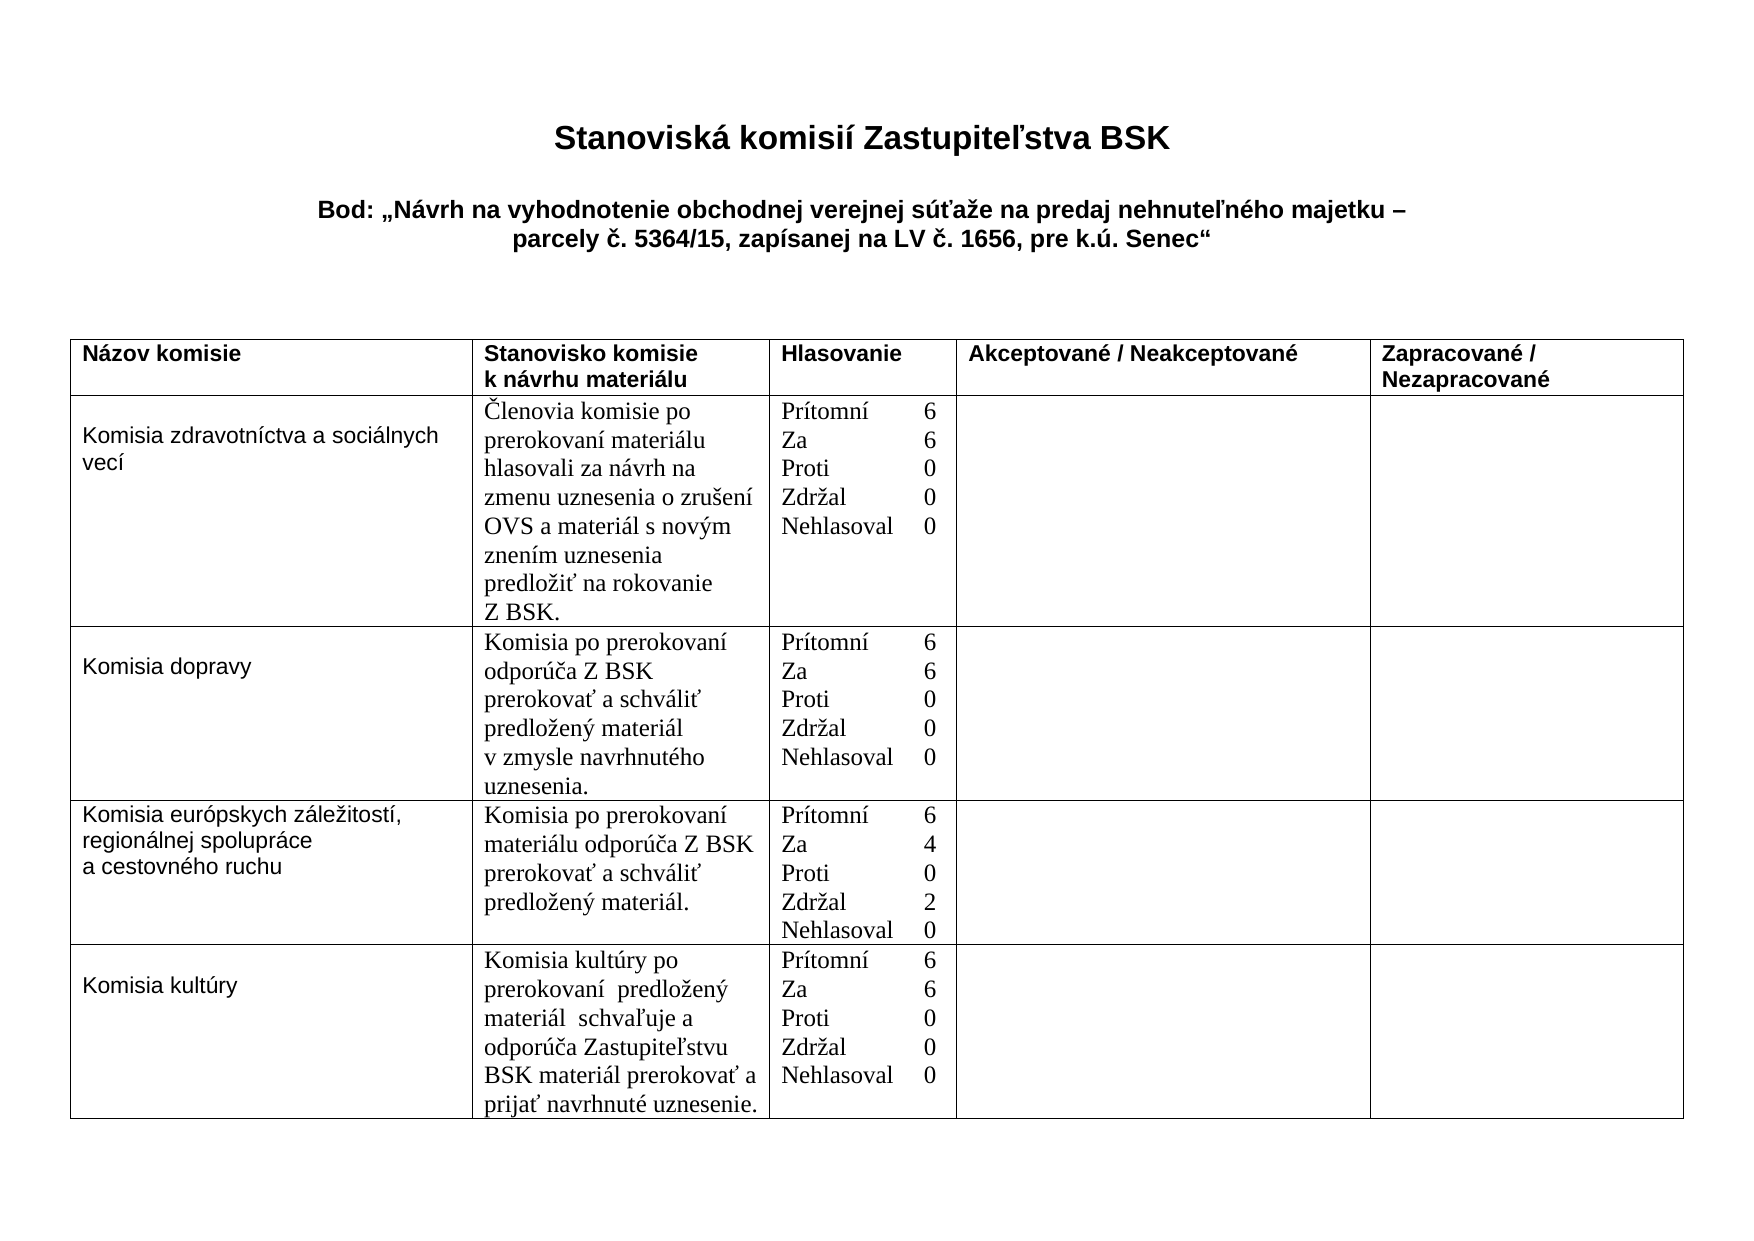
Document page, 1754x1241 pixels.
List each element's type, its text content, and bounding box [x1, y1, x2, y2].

table_cell Komisia po prerokovaní materiálu odporúča Z BSK prerokovať a schváliť predložený materiál. [473, 801, 769, 944]
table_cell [770, 945, 912, 1118]
table_cell Komisia zdravotníctva a sociálnych vecí [71, 396, 472, 626]
table_header Akceptované / Neakceptované [957, 340, 1370, 395]
text parcely č. 5364/15, zapísanej na LV č. 1656, pre k.ú. Senec“ [89, 224, 1636, 252]
table_cell Komisia po prerokovaní odporúča Z BSK prerokovať a schváliť predložený materiál v zmysle navrhnutého uznesenia. [473, 627, 769, 799]
table_cell [1371, 396, 1683, 626]
table_cell Komisia dopravy [71, 627, 472, 799]
table_cell Prítomní Za Proti Zdržal Nehlasoval [770, 801, 912, 944]
table_cell 66 00 0 [913, 945, 956, 1118]
table_cell [957, 801, 1370, 944]
table_header Názov komisie [71, 340, 472, 395]
text Bod: „Návrh na vyhodnotenie obchodnej verejnej súťaže na predaj nehnuteľného majetku – [89, 195, 1636, 224]
table_cell [1371, 627, 1683, 799]
table_cell [1371, 945, 1683, 1118]
table_cell [1371, 801, 1683, 944]
table_cell [957, 396, 1370, 626]
table_cell [957, 627, 1370, 799]
table_cell Členovia komisie po prerokovaní materiálu hlasovali za návrh na zmenu uznesenia o zrušení OVS a materiál s novým znením uznesenia predložiť na rokovanie Z BSK. [473, 396, 769, 626]
table_cell Komisia kultúry [71, 945, 472, 1118]
table_cell 6 4 02 0 [913, 801, 956, 944]
table_cell 6 6 00 0 [913, 396, 956, 626]
table_header Zapracované / Nezapracované [1371, 340, 1683, 395]
table_cell [957, 945, 1370, 1118]
table_cell Komisia európskych záležitostí, regionálnej spolupráce a cestovného ruchu [71, 801, 472, 944]
text Stanoviská komisií Zastupiteľstva BSK [89, 118, 1636, 157]
table_header Hlasovanie [770, 340, 956, 395]
table_cell Komisia kultúry po prerokovaní predložený materiál schvaľuje a odporúča Zastupiteľstvu BSK materiál prerokovať a prijať navrhnuté uznesenie. [473, 945, 769, 1118]
table_cell Prítomní Za Proti Zdržal Nehlasoval [770, 627, 912, 799]
table_cell 6 6 00 0 [913, 627, 956, 799]
table_cell Prítomní Za Proti Zdržal Nehlasoval [770, 396, 912, 626]
table_header Stanovisko komisie k návrhu materiálu [473, 340, 769, 395]
